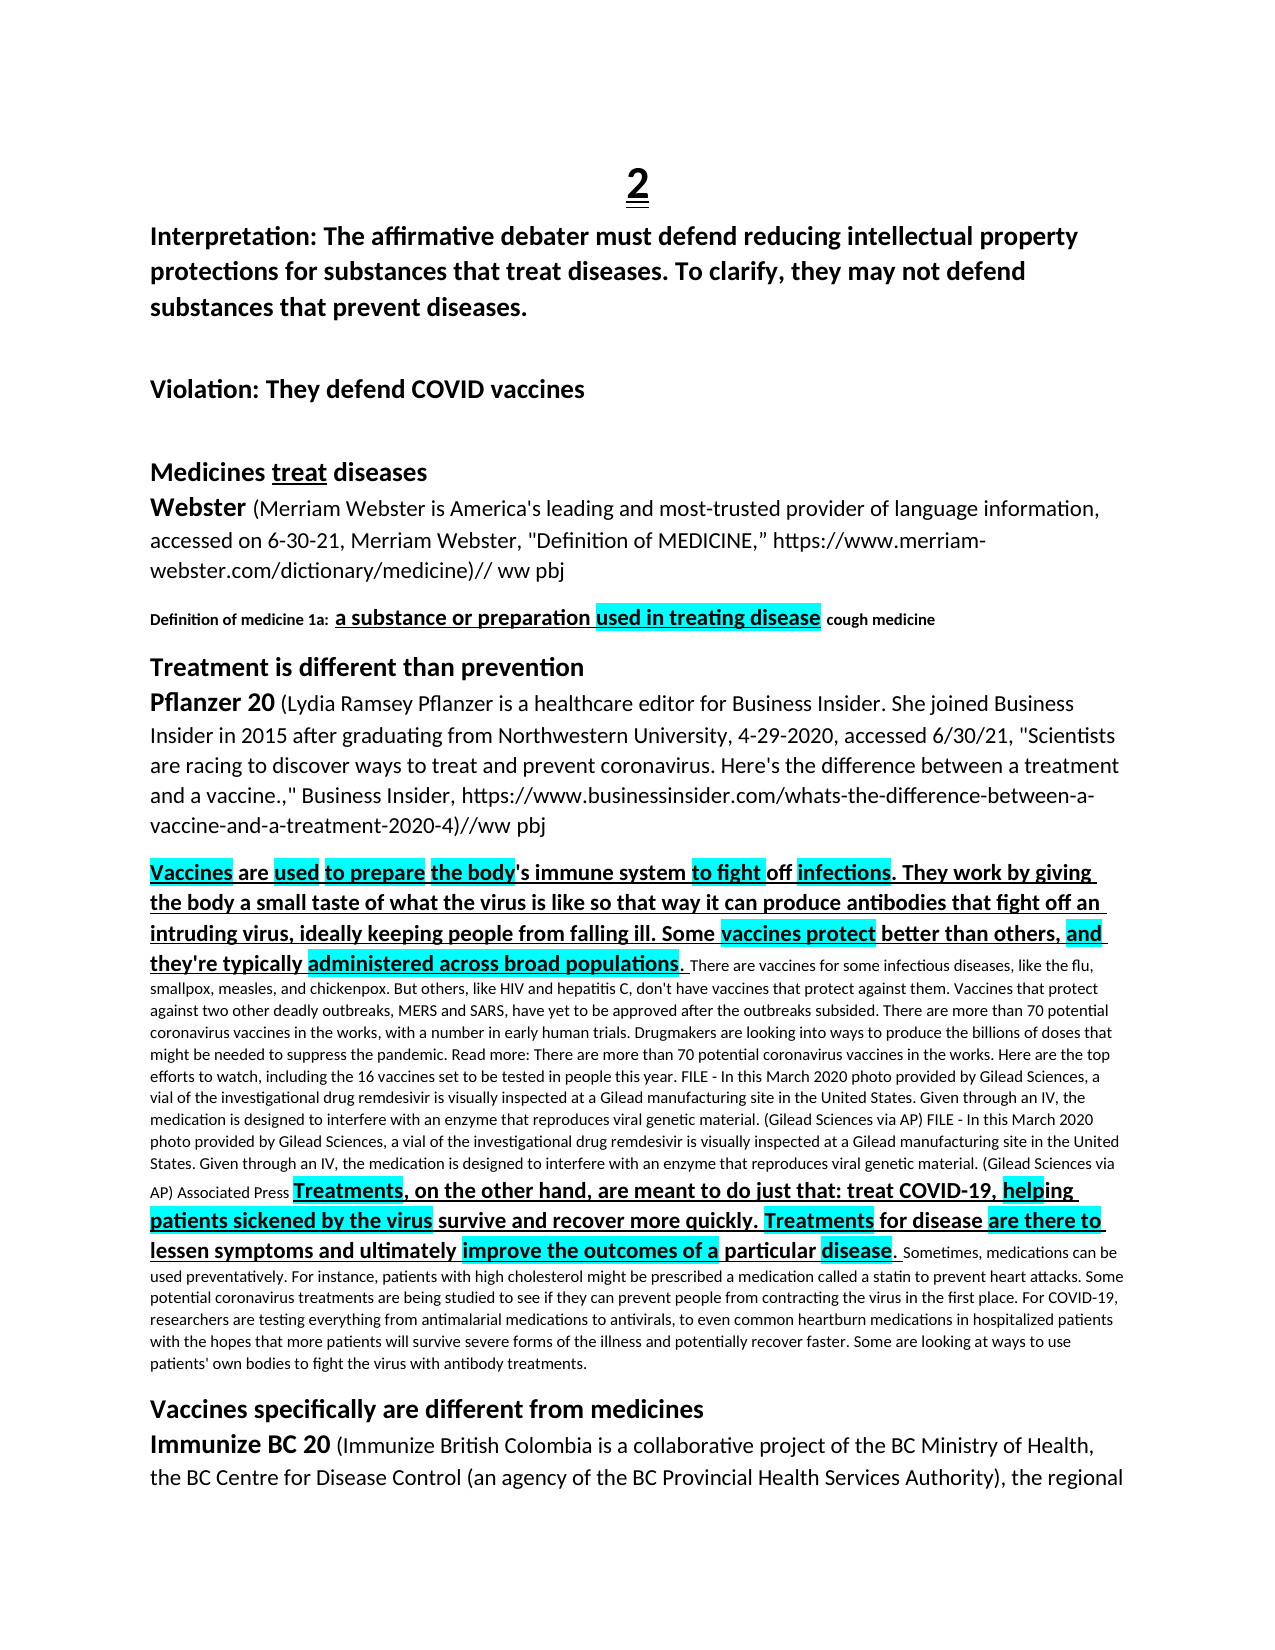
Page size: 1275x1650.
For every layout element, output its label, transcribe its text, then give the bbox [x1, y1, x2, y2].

subtitle Vaccines specifically are different from medicines [150, 1392, 1125, 1425]
subtitle Interpretation: The affirmative debater must defend reducing intellectual property protections for substances that treat diseases. To clarify, they may not defend substances that prevent diseases. [150, 219, 1125, 323]
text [150, 1428, 1125, 1491]
text Definition of medicine 1a: a substance or preparation used in treating disease cough medicine [150, 603, 596, 631]
text Webster (Merriam Webster is America's leading and most-trusted provider of language information, accessed on 6-30-21, Merriam Webster, "Definition of MEDICINE,” https://www.merriam-webster.com/dictionary/medicine)// ww pbj [150, 491, 1125, 584]
text Vaccines are used to prepare the body's immune system to fight off infections. They work by giving the body a small taste of what the virus is like so that way it can produce antibodies that fight off an intruding virus, ideally keeping people from falling ill. Some vaccines protect better than others, and they're typically administered across broad populations. There are vaccines for some infectious diseases, like the flu, smallpox, measles, and chickenpox. But others, like HIV and hepatitis C, don't have vaccines that protect against them. Vaccines that protect against two other deadly outbreaks, MERS and SARS, have yet to be approved after the outbreaks subsided. There are more than 70 potential coronavirus vaccines in the works, with a number in early human trials. Drugmakers are looking into ways to produce the billions of doses that might be needed to suppress the pandemic. Read more: There are more than 70 potential coronavirus vaccines in the works. Here are the top efforts to watch, including the 16 vaccines set to be tested in people this year. FILE - In this March 2020 photo provided by Gilead Sciences, a vial of the investigational drug remdesivir is visually inspected at a Gilead manufacturing site in the United States. Given through an IV, the medication is designed to interfere with an enzyme that reproduces viral genetic material. (Gilead Sciences via AP) FILE - In this March 2020 photo provided by Gilead Sciences, a vial of the investigational drug remdesivir is visually inspected at a Gilead manufacturing site in the United States. Given through an IV, the medication is designed to interfere with an enzyme that reproduces viral genetic material. (Gilead Sciences via AP) Associated Press Treatments, on the other hand, are meant to do just that: treat COVID-19, helping patients sickened by the virus survive and recover more quickly. Treatments for disease are there to lessen symptoms and ultimately improve the outcomes of a particular disease. Sometimes, medications can be used preventatively. For instance, patients with high cholesterol might be prescribed a medication called a statin to prevent heart attacks. Some potential coronavirus treatments are being studied to see if they can prevent people from contracting the virus in the first place. For COVID-19, researchers are testing everything from antimalarial medications to antivirals, to even common heartburn medications in hospitalized patients with the hopes that more patients will survive severe forms of the illness and potentially recover faster. Some are looking at ways to use patients' own bodies to fight the virus with antibody treatments. [150, 858, 1125, 1374]
subtitle Medicines treat diseases [150, 455, 1125, 488]
subtitle Treatment is different than prevention [150, 650, 1125, 683]
subtitle 2 [150, 154, 1125, 210]
text Definition of medicine 1a: a substance or preparation used in treating disease cough medicine [821, 603, 1125, 631]
text Pflanzer 20 (Lydia Ramsey Pflanzer is a healthcare editor for Business Insider. She joined Business Insider in 2015 after graduating from Northwestern University, 4-29-2020, accessed 6/30/21, "Scientists are racing to discover ways to treat and prevent coronavirus. Here's the difference between a treatment and a vaccine.," Business Insider, https://www.businessinsider.com/whats-the-difference-between-a-vaccine-and-a-treatment-2020-4)//ww pbj [150, 686, 1125, 839]
subtitle Violation: They defend COVID vaccines [150, 372, 1125, 405]
